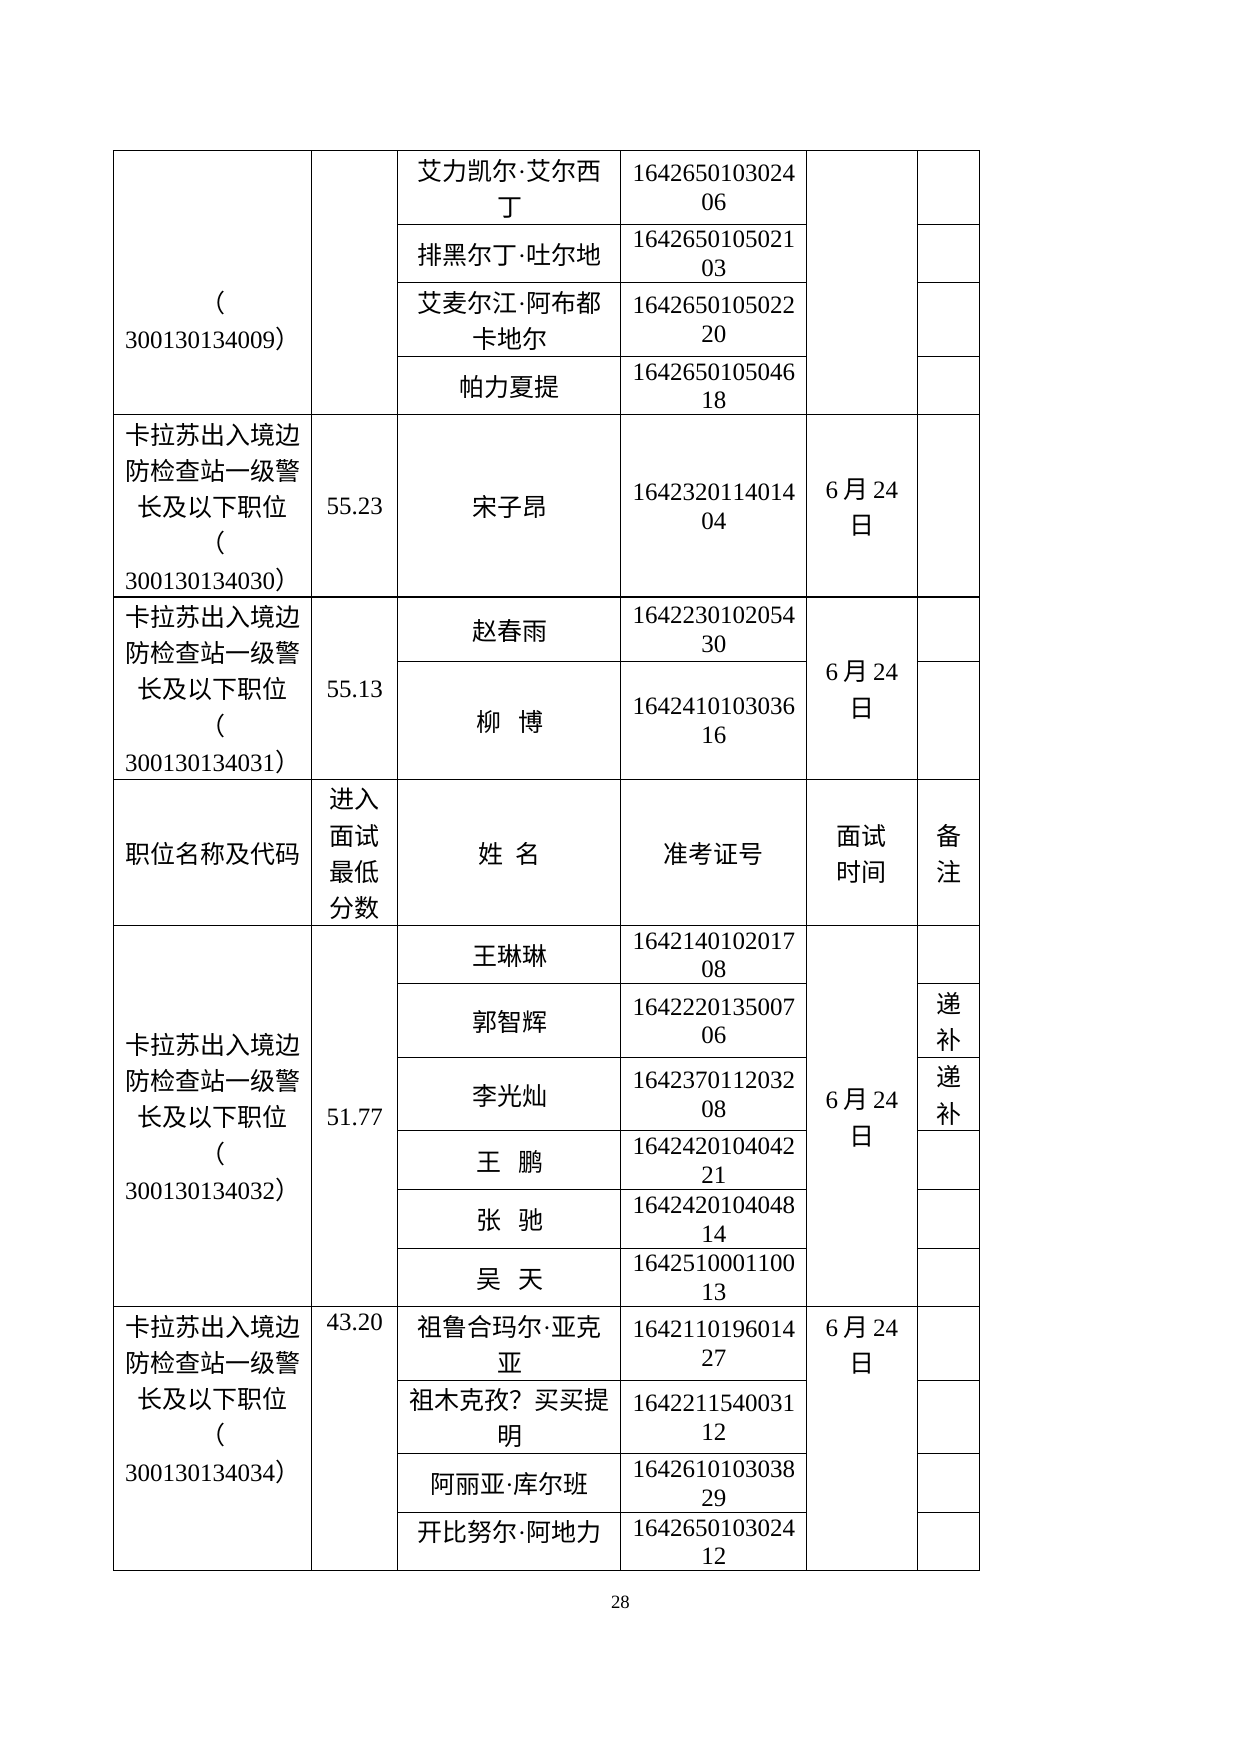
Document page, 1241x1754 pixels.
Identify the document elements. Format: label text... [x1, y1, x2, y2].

table_cell 排黑尔丁·吐尔地 [398, 225, 620, 282]
table_cell 卡拉苏出入境边防检查站一级警长及以下职位 （300130134034） [114, 1307, 311, 1570]
table_cell 164237011203208 [621, 1058, 806, 1130]
table_cell 吴 天 [398, 1249, 620, 1306]
table_cell 王琳琳 [398, 926, 620, 983]
table_cell [918, 1454, 979, 1512]
table_cell 6月24日 [807, 415, 917, 596]
table_cell 职位名称及代码 [114, 780, 311, 925]
table_cell 164223010205430 [621, 598, 806, 661]
table_cell 开比努尔·阿地力 [398, 1513, 620, 1570]
table_cell 宋子昂 [398, 415, 620, 596]
table_cell [918, 225, 979, 282]
table_cell [918, 1381, 979, 1453]
table_cell 递补 [918, 984, 979, 1057]
table_cell [918, 151, 979, 223]
table_cell 艾力凯尔·艾尔西丁 [398, 151, 620, 223]
table_cell 面试 时间 [807, 780, 917, 925]
table_cell 进入面试最低分数 [312, 780, 397, 925]
table_cell 164211019601427 [621, 1307, 806, 1379]
table_cell 祖木克孜？买买提明 [398, 1381, 620, 1453]
table_cell 王 鹏 [398, 1131, 620, 1189]
table_cell 164265010502220 [621, 283, 806, 356]
table_cell 郭智辉 [398, 984, 620, 1057]
table_cell 姓 名 [398, 780, 620, 925]
table_cell 6月24日 [807, 598, 917, 779]
table_cell 卡拉苏出入境边防检查站一级警长及以下职位 （300130134031） [114, 598, 311, 779]
table_cell 阿丽亚·库尔班 [398, 1454, 620, 1512]
table_cell 帕力夏提 [398, 357, 620, 414]
table_cell [918, 1307, 979, 1379]
table_cell [918, 598, 979, 661]
table_cell 赵春雨 [398, 598, 620, 661]
table_cell 164265010502103 [621, 225, 806, 282]
table_cell 张 驰 [398, 1190, 620, 1247]
table_cell 55.23 [312, 415, 397, 596]
table_cell [918, 1131, 979, 1189]
table_cell [918, 1513, 979, 1570]
table_cell 艾麦尔江·阿布都卡地尔 [398, 283, 620, 356]
table_cell 164265010504618 [621, 357, 806, 414]
table_cell 164221154003112 [621, 1381, 806, 1453]
table_cell 164261010303829 [621, 1454, 806, 1512]
table_cell 164222013500706 [621, 984, 806, 1057]
table_cell 6月24日 [807, 926, 917, 1306]
table_cell 准考证号 [621, 780, 806, 925]
table_cell 164242010404814 [621, 1190, 806, 1247]
table_cell [918, 1190, 979, 1247]
table_cell 55.13 [312, 598, 397, 779]
table_cell 祖鲁合玛尔·亚克亚 [398, 1307, 620, 1379]
table_cell 164232011401404 [621, 415, 806, 596]
table_cell 卡拉苏出入境边防检查站一级警长及以下职位 （300130134030） [114, 415, 311, 596]
table_cell 李光灿 [398, 1058, 620, 1130]
table_cell [918, 1249, 979, 1306]
table_cell 164214010201708 [621, 926, 806, 983]
table_cell 164265010302412 [621, 1513, 806, 1570]
table_cell 柳 博 [398, 662, 620, 779]
table_cell 164242010404221 [621, 1131, 806, 1189]
table_cell 6月24日 [807, 1307, 917, 1570]
table_cell 164241010303616 [621, 662, 806, 779]
table_cell 51.77 [312, 926, 397, 1306]
table_cell [918, 357, 979, 414]
table_cell 备注 [918, 780, 979, 925]
table_cell 卡拉苏出入境边防检查站一级警长及以下职位 （300130134032） [114, 926, 311, 1306]
table_cell 43.20 [312, 1307, 397, 1570]
table_cell [918, 283, 979, 356]
table_cell 递补 [918, 1058, 979, 1130]
table_cell [918, 662, 979, 779]
table_cell 164251000110013 [621, 1249, 806, 1306]
table_cell [918, 926, 979, 983]
table_cell [918, 415, 979, 596]
table_cell 164265010302406 [621, 151, 806, 223]
